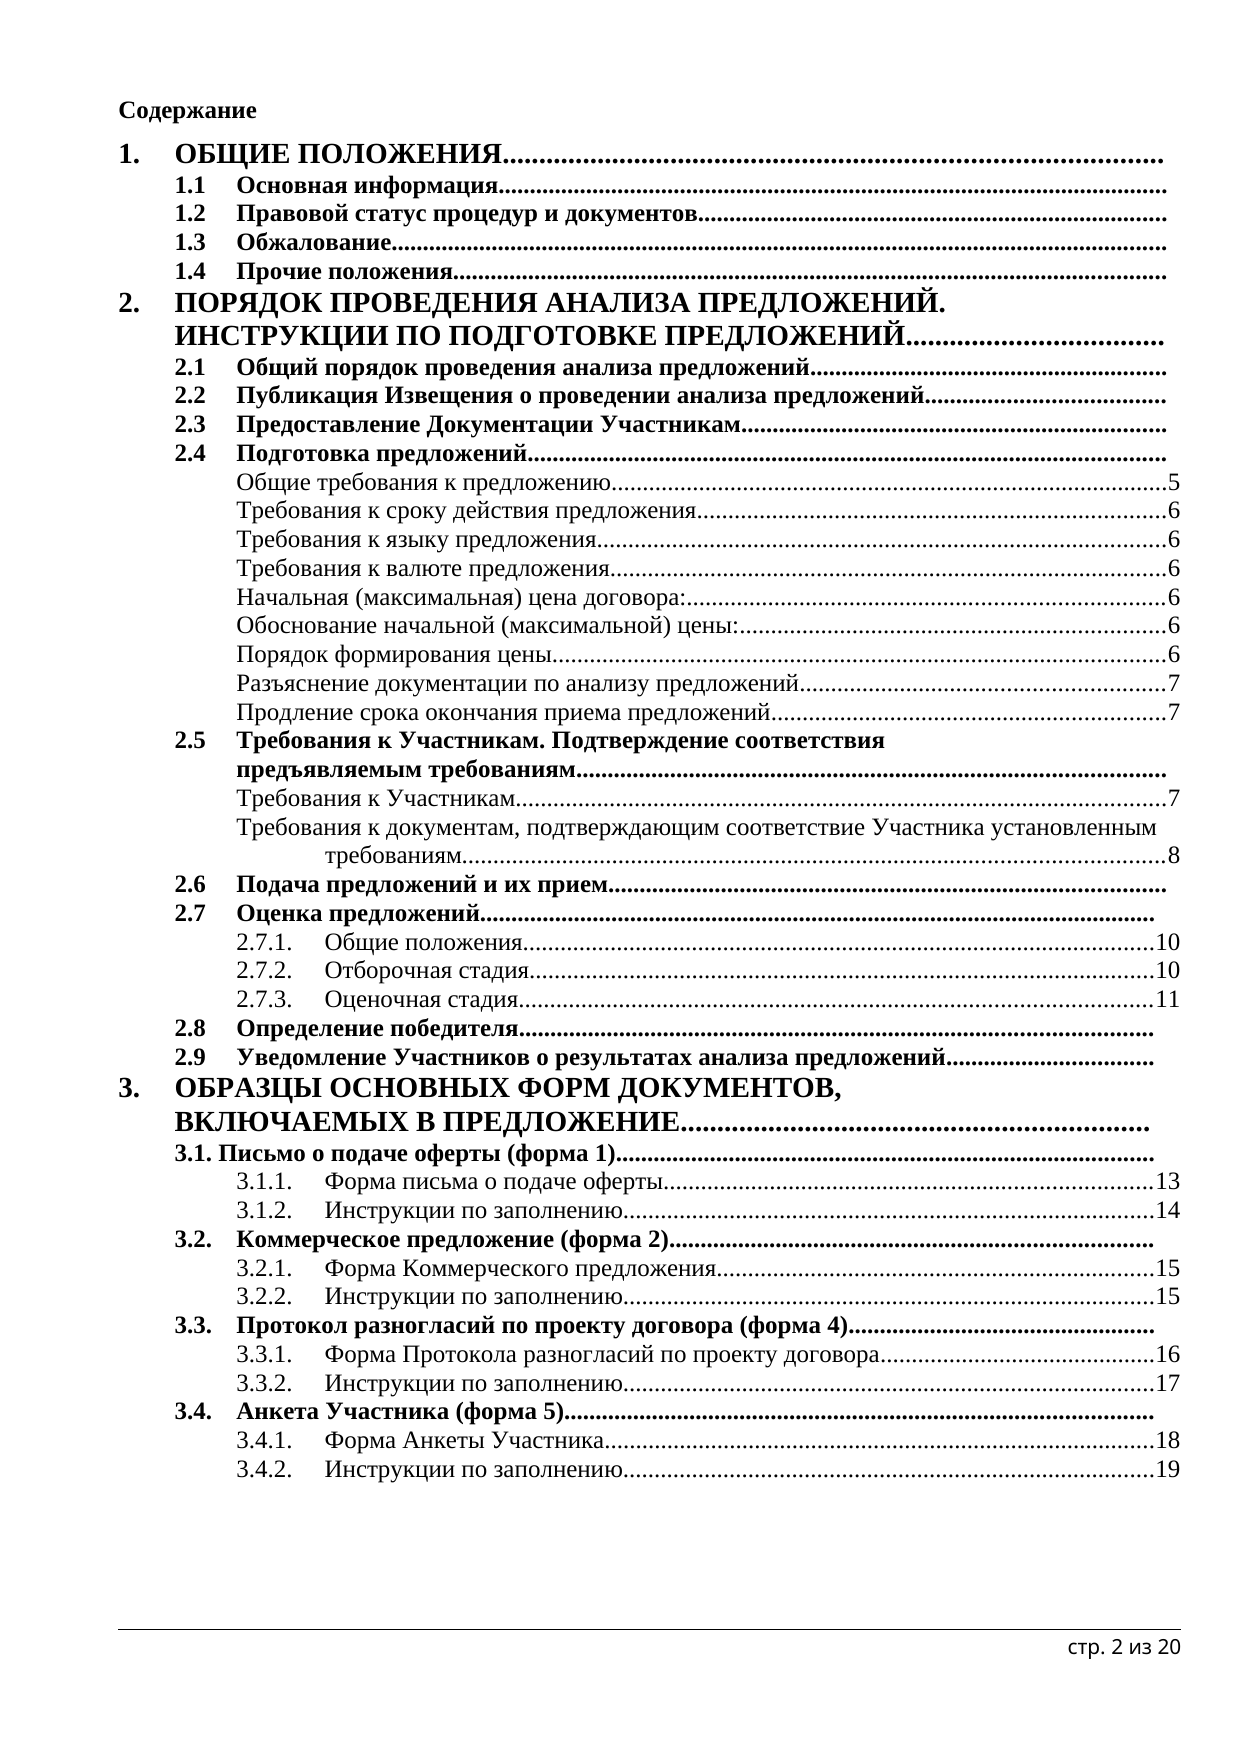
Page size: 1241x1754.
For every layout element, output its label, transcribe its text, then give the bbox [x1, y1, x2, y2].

text 2.5 Требования к Участникам. Подтверждение соответствия предъявляемым требованиям 7 [174, 726, 1063, 783]
text Общие требования к предложению 5 [236, 467, 1181, 496]
text 3.4.1. Форма Анкеты Участника 18 [236, 1425, 1181, 1454]
text 2.4 Подготовка предложений 5 [174, 438, 1063, 467]
text 2.7.2. Отборочная стадия 10 [236, 956, 1181, 984]
text 3.4.2. Инструкции по заполнению 19 [236, 1454, 1181, 1483]
text 3.3. Протокол разногласий по проекту договора (форма 4) 16 [174, 1310, 1063, 1339]
text 1. Общие положения 3 [118, 136, 1063, 170]
text 1.2 Правовой статус процедур и документов 3 [174, 198, 1063, 227]
text 3.3.2. Инструкции по заполнению 17 [236, 1368, 1181, 1396]
text Разъяснение документации по анализу предложений 7 [236, 668, 1181, 697]
text 3.1. Письмо о подаче оферты (форма 1) 13 [174, 1138, 1063, 1166]
text 3.4. Анкета Участника (форма 5) 18 [174, 1396, 1063, 1425]
text Требования к языку предложения 6 [236, 524, 1181, 553]
text Требования к валюте предложения 6 [236, 553, 1181, 582]
text 1.3 Обжалование 3 [174, 227, 1063, 256]
text 3.2.1. Форма Коммерческого предложения 15 [236, 1253, 1181, 1281]
text Содержание [118, 95, 1181, 124]
text 2.7.1. Общие положения 10 [236, 927, 1181, 956]
text Порядок формирования цены 6 [236, 639, 1181, 668]
text 2.9 Уведомление Участников о результатах анализа предложений 12 [174, 1042, 1063, 1071]
text 3.2. Коммерческое предложение (форма 2) 15 [174, 1224, 1063, 1253]
text 2.3 Предоставление Документации Участникам 5 [174, 409, 1063, 438]
text Требования к Участникам 7 [236, 783, 1181, 812]
text 3. Образцы основных форм документов, включаемых в предложение 13 [118, 1071, 1063, 1138]
text 2.1 Общий порядок проведения анализа предложений 5 [174, 352, 1063, 381]
text 2.8 Определение победителя 11 [174, 1013, 1063, 1042]
text Требования к документам, подтверждающим соответствие Участника установленным требованиям 8 [236, 812, 1181, 869]
text 2.7.3. Оценочная стадия 11 [236, 984, 1181, 1013]
text 3.2.2. Инструкции по заполнению 15 [236, 1281, 1181, 1310]
text 2.2 Публикация Извещения о проведении анализа предложений 5 [174, 381, 1063, 409]
text Требования к сроку действия предложения 6 [236, 496, 1181, 524]
text 2.7 Оценка предложений 10 [174, 898, 1063, 927]
text 3.1.1. Форма письма о подаче оферты 13 [236, 1166, 1181, 1195]
text Продление срока окончания приема предложений 7 [236, 697, 1181, 726]
text Начальная (максимальная) цена договора: 6 [236, 582, 1181, 611]
text 2.6 Подача предложений и их прием 9 [174, 869, 1063, 898]
text 3.1.2. Инструкции по заполнению 14 [236, 1195, 1181, 1224]
text 1.4 Прочие положения 4 [174, 256, 1063, 285]
text Обоснование начальной (максимальной) цены: 6 [236, 611, 1181, 639]
text 2. Порядок проведения анализа предложений. Инструкции по подготовке предложений 5 [118, 285, 1063, 352]
text 3.3.1. Форма Протокола разногласий по проекту договора 16 [236, 1339, 1181, 1368]
text 1.1 Основная информация 3 [174, 170, 1063, 198]
